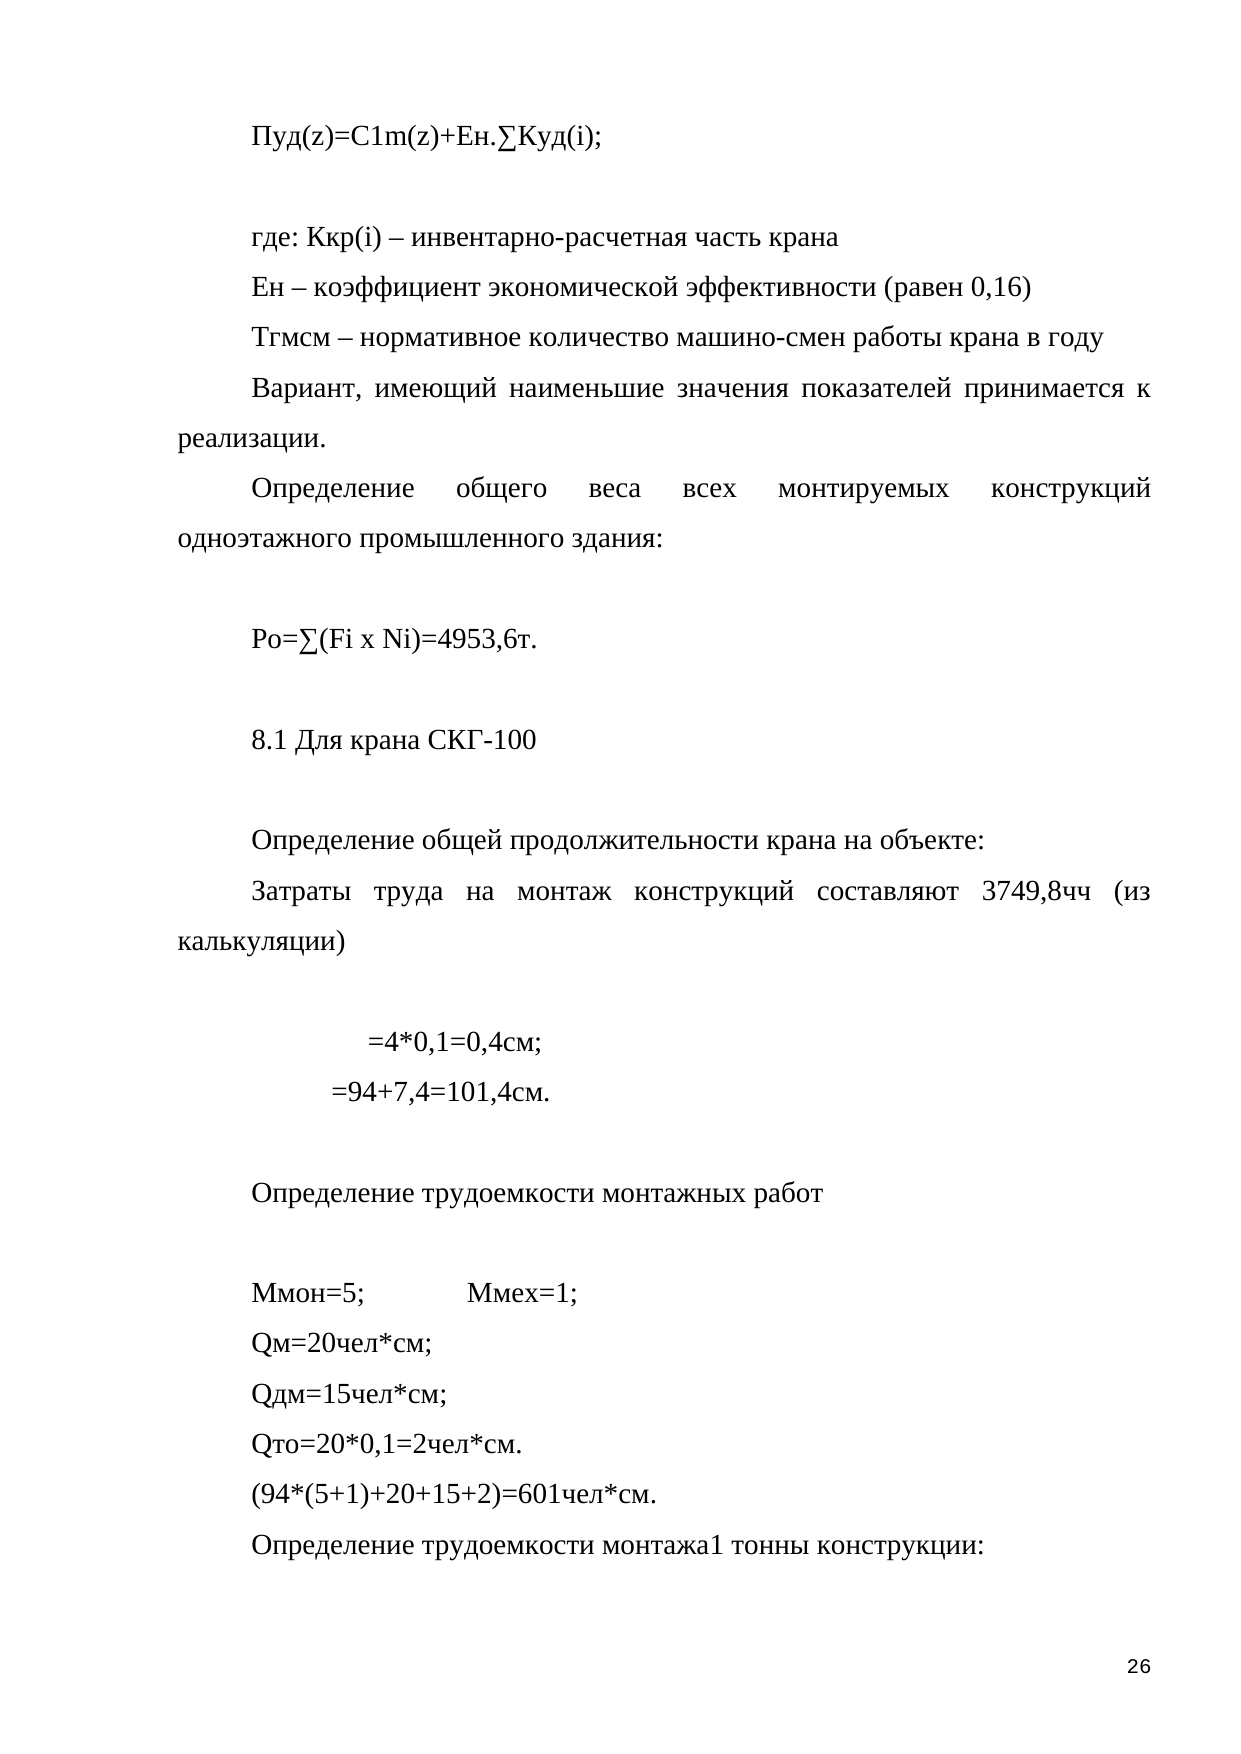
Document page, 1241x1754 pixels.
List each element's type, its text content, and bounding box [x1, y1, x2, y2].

text где: Ккр(i) – инвентарно-расчетная часть крана [177, 219, 1152, 252]
text Qдм=15чел*см; [177, 1376, 1152, 1409]
text Пуд(z)=C1m(z)+Eн.∑Куд(i); [177, 118, 1152, 152]
text =4*0,1=0,4см; [177, 1024, 1152, 1057]
text (94*(5+1)+20+15+2)=601чел*см. [177, 1477, 1152, 1510]
text Ммон=5; Ммех=1; [177, 1275, 1152, 1309]
text Ен – коэффициент экономической эффективности (равен 0,16) [177, 269, 1152, 303]
text Вариант, имеющий наименьшие значения показателей принимается к реализации. [177, 370, 1152, 453]
text Определение трудоемкости монтажа1 тонны конструкции: [177, 1527, 1152, 1560]
text Qто=20*0,1=2чел*см. [177, 1426, 1152, 1460]
text Определение общей продолжительности крана на объекте: [177, 822, 1152, 856]
text Тгмсм – нормативное количество машино-смен работы крана в году [177, 319, 1152, 353]
text Qм=20чел*см; [177, 1326, 1152, 1359]
text 8.1 Для крана СКГ-100 [177, 722, 1152, 755]
text Определение трудоемкости монтажных работ [177, 1175, 1152, 1208]
text =94+7,4=101,4см. [177, 1074, 1152, 1108]
text Ро=∑(Fi x Ni)=4953,6т. [177, 621, 1152, 655]
text Определение общего веса всех монтируемых конструкций одноэтажного промышленного здания: [177, 470, 1152, 554]
text Затраты труда на монтаж конструкций составляют 3749,8чч (из калькуляции) [177, 873, 1152, 957]
